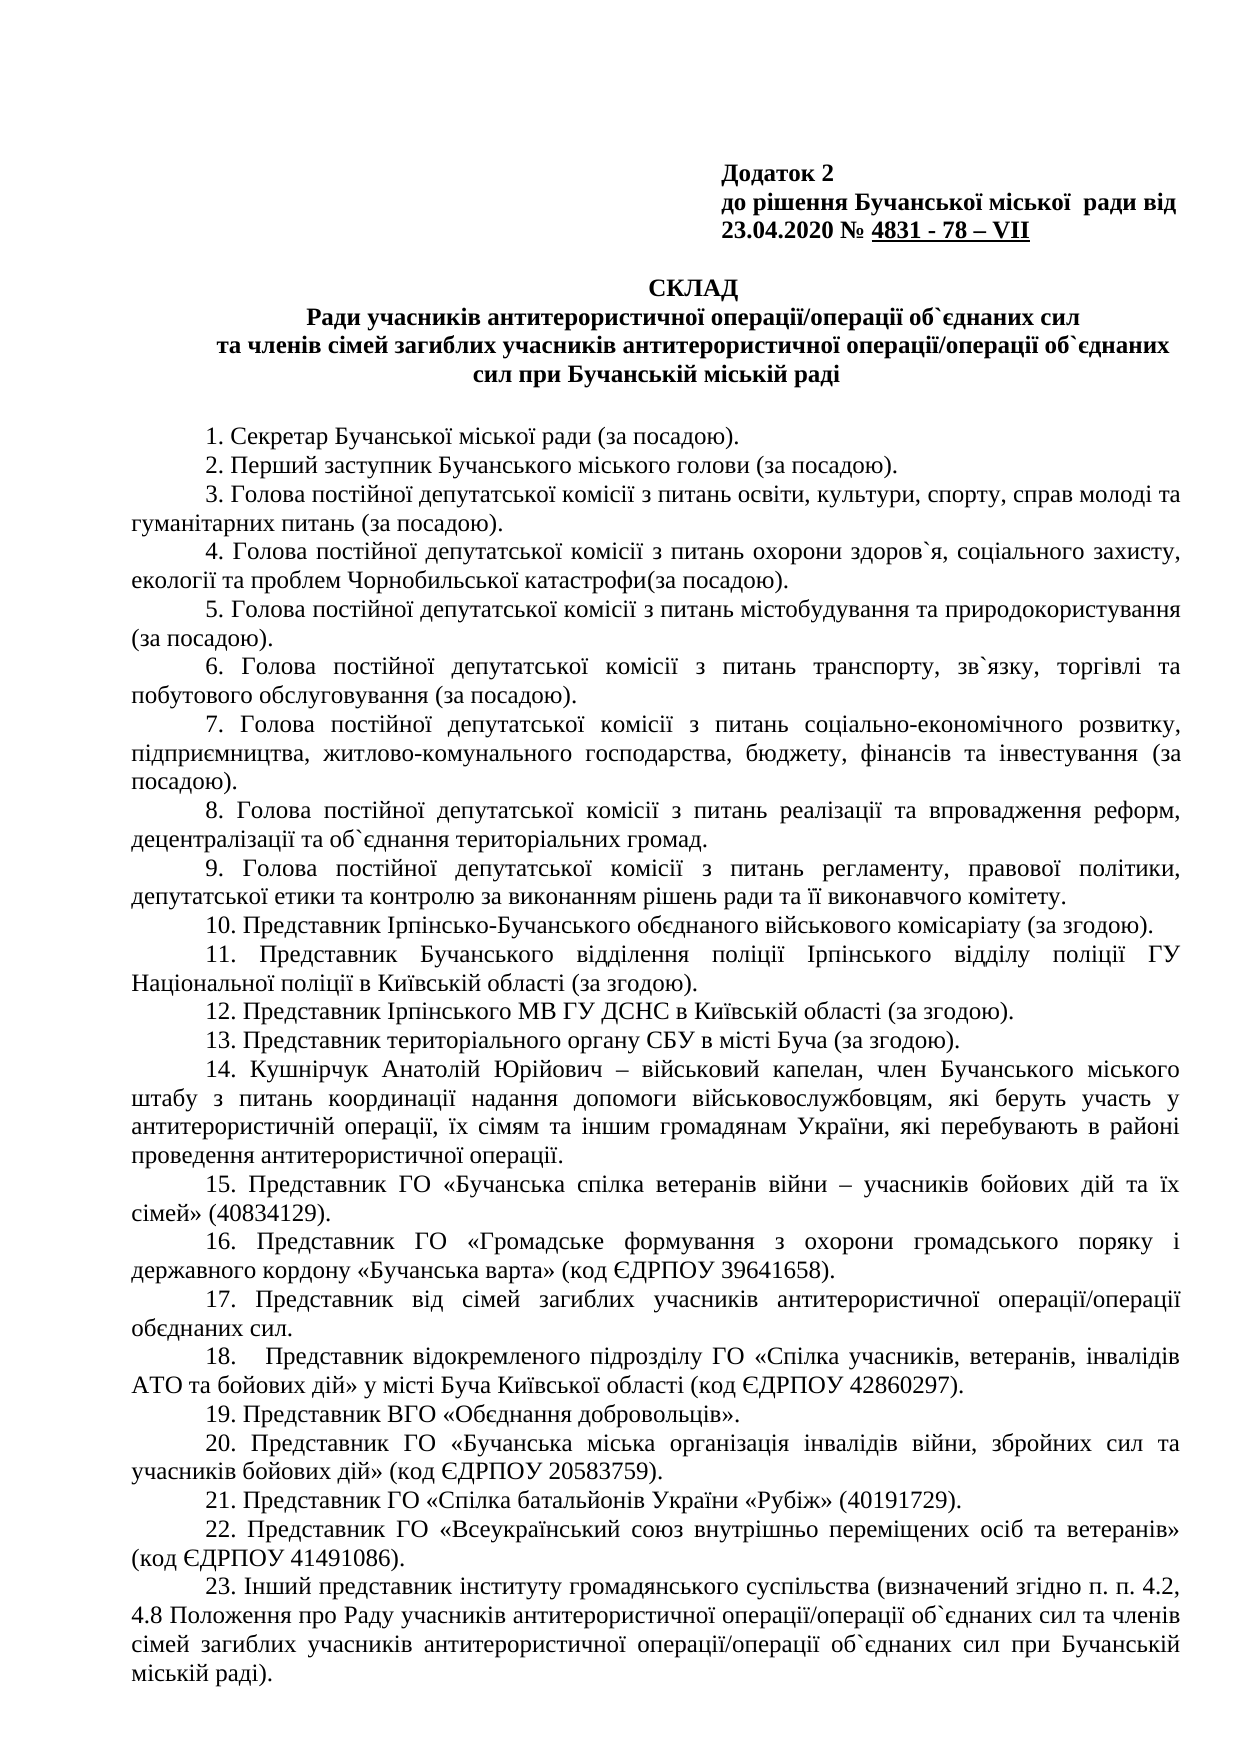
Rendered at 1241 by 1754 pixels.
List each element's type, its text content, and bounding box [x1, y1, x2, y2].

text 4. Голова постійної депутатської комісії з питань охорони здоров`я, соціального захисту, екології та проблем Чорнобильської катастрофи(за посадою). [131, 536, 1181, 594]
text 18. Представник відокремленого підрозділу ГО «Спілка учасників, ветеранів, інвалідів АТО та бойових дій» у місті Буча Київської області (код ЄДРПОУ 42860297). [131, 1341, 1181, 1399]
text СКЛАД [131, 273, 1181, 302]
text 3. Голова постійної депутатської комісії з питань освіти, культури, спорту, справ молоді та гуманітарних питань (за посадою). [131, 479, 1181, 536]
text 5. Голова постійної депутатської комісії з питань містобудування та природокористування (за посадою). [131, 594, 1181, 651]
text 1. Секретар Бучанської міської ради (за посадою). [131, 421, 1181, 450]
text 22. Представник ГО «Всеукраїнський союз внутрішньо переміщених осіб та ветеранів» (код ЄДРПОУ 41491086). [131, 1514, 1181, 1571]
text 10. Представник Ірпінсько-Бучанського обєднаного військового комісаріату (за згодою). [131, 910, 1181, 939]
text 8. Голова постійної депутатської комісії з питань реалізації та впровадження реформ, децентралізації та об`єднання територіальних громад. [131, 795, 1181, 853]
text 14. Кушнірчук Анатолій Юрійович – військовий капелан, член Бучанського міського штабу з питань координації надання допомоги військовослужбовцям, які беруть участь у антитерористичній операції, їх сімям та іншим громадянам України, які перебувають в районі проведення антитерористичної операції. [131, 1054, 1181, 1169]
text 21. Представник ГО «Спілка батальйонів України «Рубіж» (40191729). [131, 1485, 1181, 1514]
text 19. Представник ВГО «Обєднання добровольців». [131, 1399, 1181, 1428]
text 13. Представник територіального органу СБУ в місті Буча (за згодою). [131, 1025, 1181, 1054]
text 2. Перший заступник Бучанського міського голови (за посадою). [131, 450, 1181, 479]
text до рішення Бучанської міської ради від 23.04.2020 № 4831 - 78 – VII [721, 187, 1181, 244]
text 15. Представник ГО «Бучанська спілка ветеранів війни – учасників бойових дій та їх сімей» (40834129). [131, 1169, 1181, 1226]
text 7. Голова постійної депутатської комісії з питань соціально-економічного розвитку, підприємництва, житлово-комунального господарства, бюджету, фінансів та інвестування (за посадою). [131, 709, 1181, 795]
text 12. Представник Ірпінського МВ ГУ ДСНС в Київській області (за згодою). [131, 996, 1181, 1025]
text 11. Представник Бучанського відділення поліції Ірпінського відділу поліції ГУ Національної поліції в Київській області (за згодою). [131, 939, 1181, 996]
text Ради учасників антитерористичної операції/операції об`єднаних сил [131, 302, 1181, 330]
text 6. Голова постійної депутатської комісії з питань транспорту, зв`язку, торгівлі та побутового обслуговування (за посадою). [131, 651, 1181, 709]
text 9. Голова постійної депутатської комісії з питань регламенту, правової політики, депутатської етики та контролю за виконанням рішень ради та її виконавчого комітету. [131, 853, 1181, 910]
text Додаток 2 [678, 158, 1181, 187]
text 20. Представник ГО «Бучанська міська організація інвалідів війни, збройних сил та учасників бойових дій» (код ЄДРПОУ 20583759). [131, 1428, 1181, 1485]
text 23. Інший представник інституту громадянського суспільства (визначений згідно п. п. 4.2, 4.8 Положення про Раду учасників антитерористичної операції/операції об`єднаних сил та членів сімей загиблих учасників антитерористичної операції/операції об`єднаних сил при Бучанській міській раді). [131, 1571, 1181, 1686]
text 17. Представник від сімей загиблих учасників антитерористичної операції/операції обєднаних сил. [131, 1284, 1181, 1341]
text 16. Представник ГО «Громадське формування з охорони громадського поряку і державного кордону «Бучанська варта» (код ЄДРПОУ 39641658). [131, 1226, 1181, 1284]
text та членів сімей загиблих учасників антитерористичної операції/операції об`єднаних сил при Бучанській міській раді [131, 330, 1181, 388]
